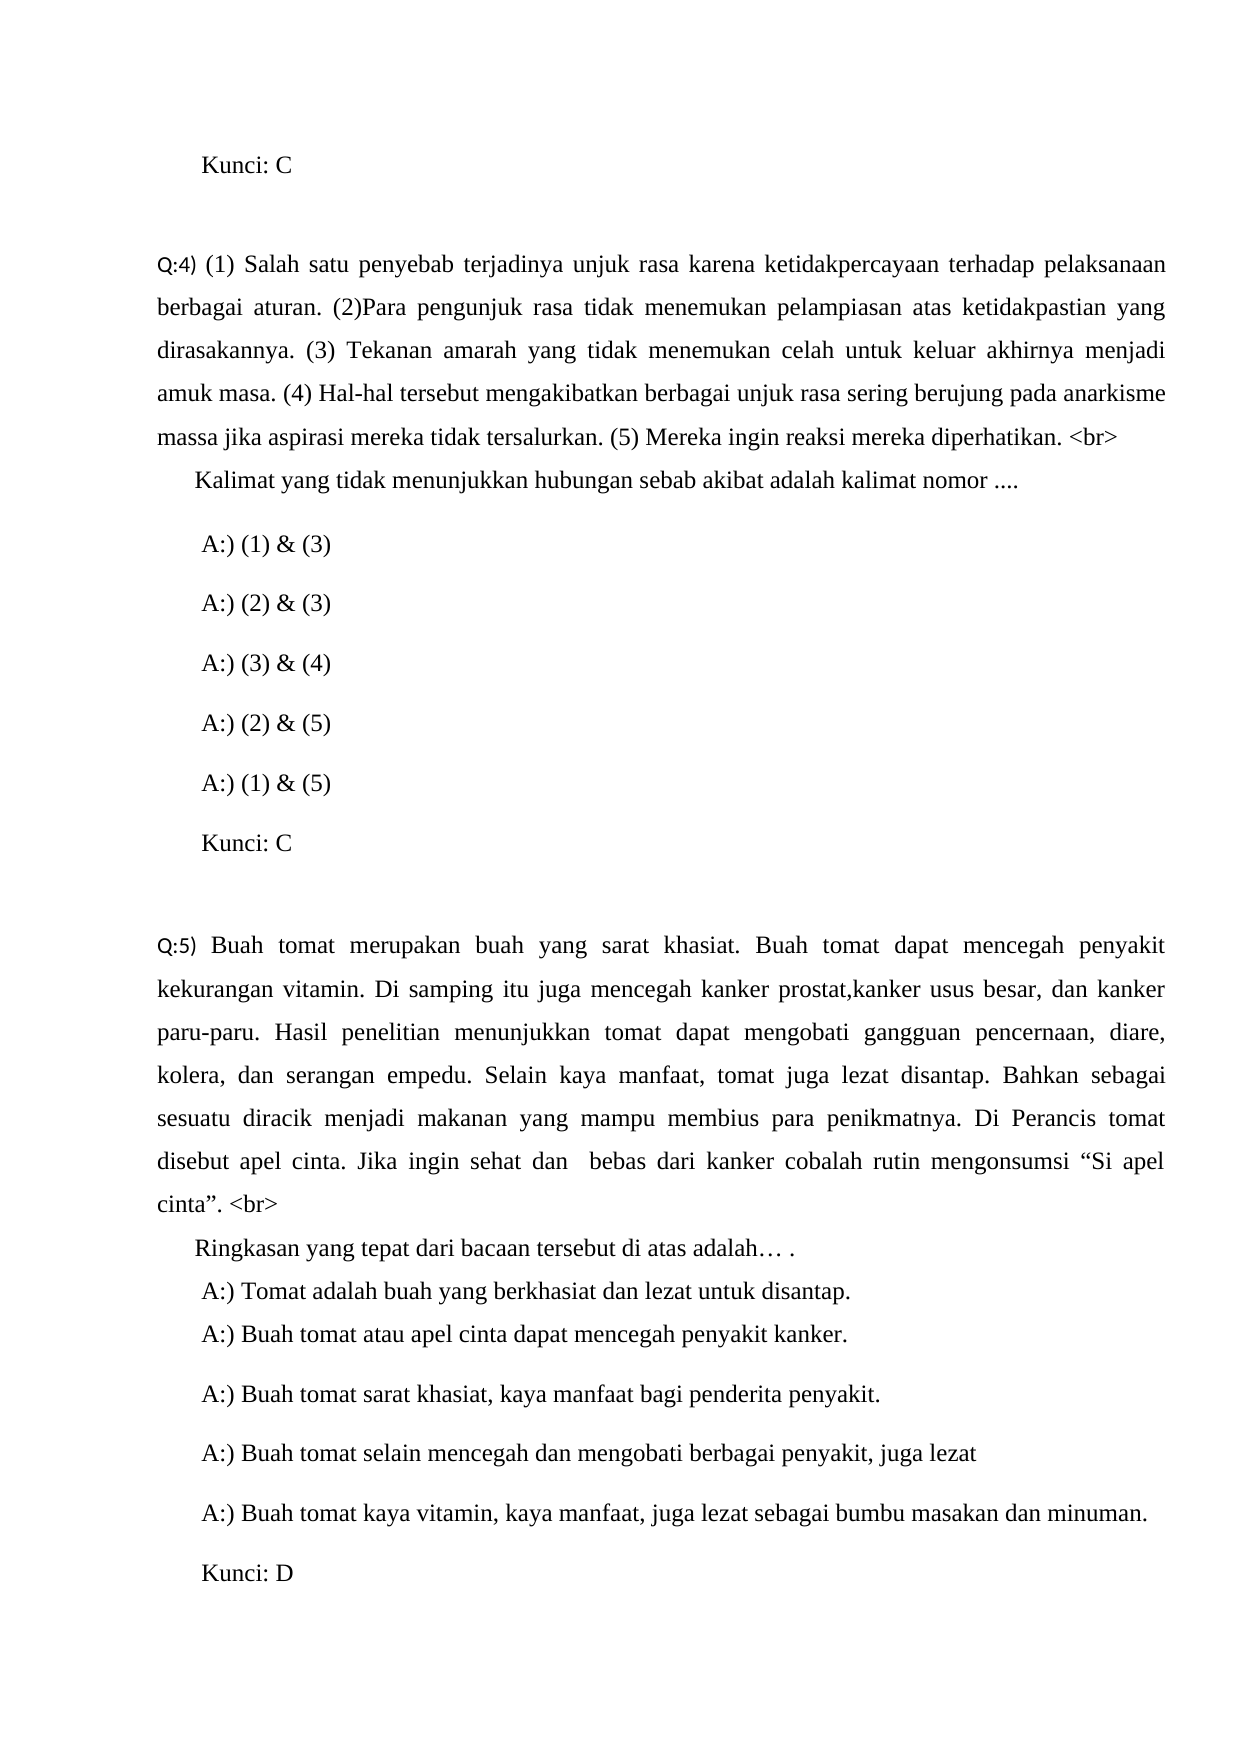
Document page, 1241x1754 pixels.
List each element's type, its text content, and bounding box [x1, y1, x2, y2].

text Kalimat yang tidak menunjukkan hubungan sebab akibat adalah kalimat nomor .... [194, 465, 1167, 493]
text A:) Tomat adalah buah yang berkhasiat dan lezat untuk disantap. [241, 1276, 1167, 1304]
text A:) Buah tomat atau apel cinta dapat mencegah penyakit kanker. [241, 1319, 1167, 1348]
text Ringkasan yang tepat dari bacaan tersebut di atas adalah… . [194, 1233, 1167, 1261]
text Q:5) Buah tomat merupakan buah yang sarat khasiat. Buah tomat dapat mencegah penyakit kekurangan vitamin. Di samping itu juga mencegah kanker prostat,kanker usus besar, dan kanker paru-paru. Hasil penelitian menunjukkan tomat dapat mengobati gangguan pencernaan, diare, kolera, dan serangan empedu. Selain kaya manfaat, tomat juga lezat disantap. Bahkan sebagai sesuatu diracik menjadi makanan yang mampu membius para penikmatnya. Di Perancis tomat disebut apel cinta. Jika ingin sehat dan bebas dari kanker cobalah rutin mengonsumsi “Si apel cinta”. <br> [157, 931, 1167, 1218]
text A:) (3) & (4) [241, 648, 1167, 677]
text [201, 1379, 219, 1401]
text A:) (1) & (5) [241, 768, 1167, 797]
text A:) Buah tomat sarat khasiat, kaya manfaat bagi penderita penyakit. [241, 1379, 1167, 1407]
text Kunci: C [201, 150, 1167, 179]
text A:) Buah tomat selain mencegah dan mengobati berbagai penyakit, juga lezat [201, 1438, 1167, 1467]
text Kunci: D [201, 1558, 1167, 1587]
text A:) (2) & (5) [241, 708, 1167, 737]
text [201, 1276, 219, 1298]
text A:) (2) & (3) [201, 588, 1167, 617]
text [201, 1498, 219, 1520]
text Q:4) (1) Salah satu penyebab terjadinya unjuk rasa karena ketidakpercayaan terhadap pelaksanaan berbagai aturan. (2)Para pengunjuk rasa tidak menemukan pelampiasan atas ketidakpastian yang dirasakannya. (3) Tekanan amarah yang tidak menemukan celah untuk keluar akhirnya menjadi amuk masa. (4) Hal-hal tersebut mengakibatkan berbagai unjuk rasa sering berujung pada anarkisme massa jika aspirasi mereka tidak tersalurkan. (5) Mereka ingin reaksi mereka diperhatikan. <br> [157, 249, 1167, 450]
text Kunci: C [201, 828, 1167, 856]
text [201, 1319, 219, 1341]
text A:) (1) & (3) [241, 529, 1167, 557]
text A:) Buah tomat kaya vitamin, kaya manfaat, juga lezat sebagai bumbu masakan dan minuman. [241, 1498, 1167, 1527]
